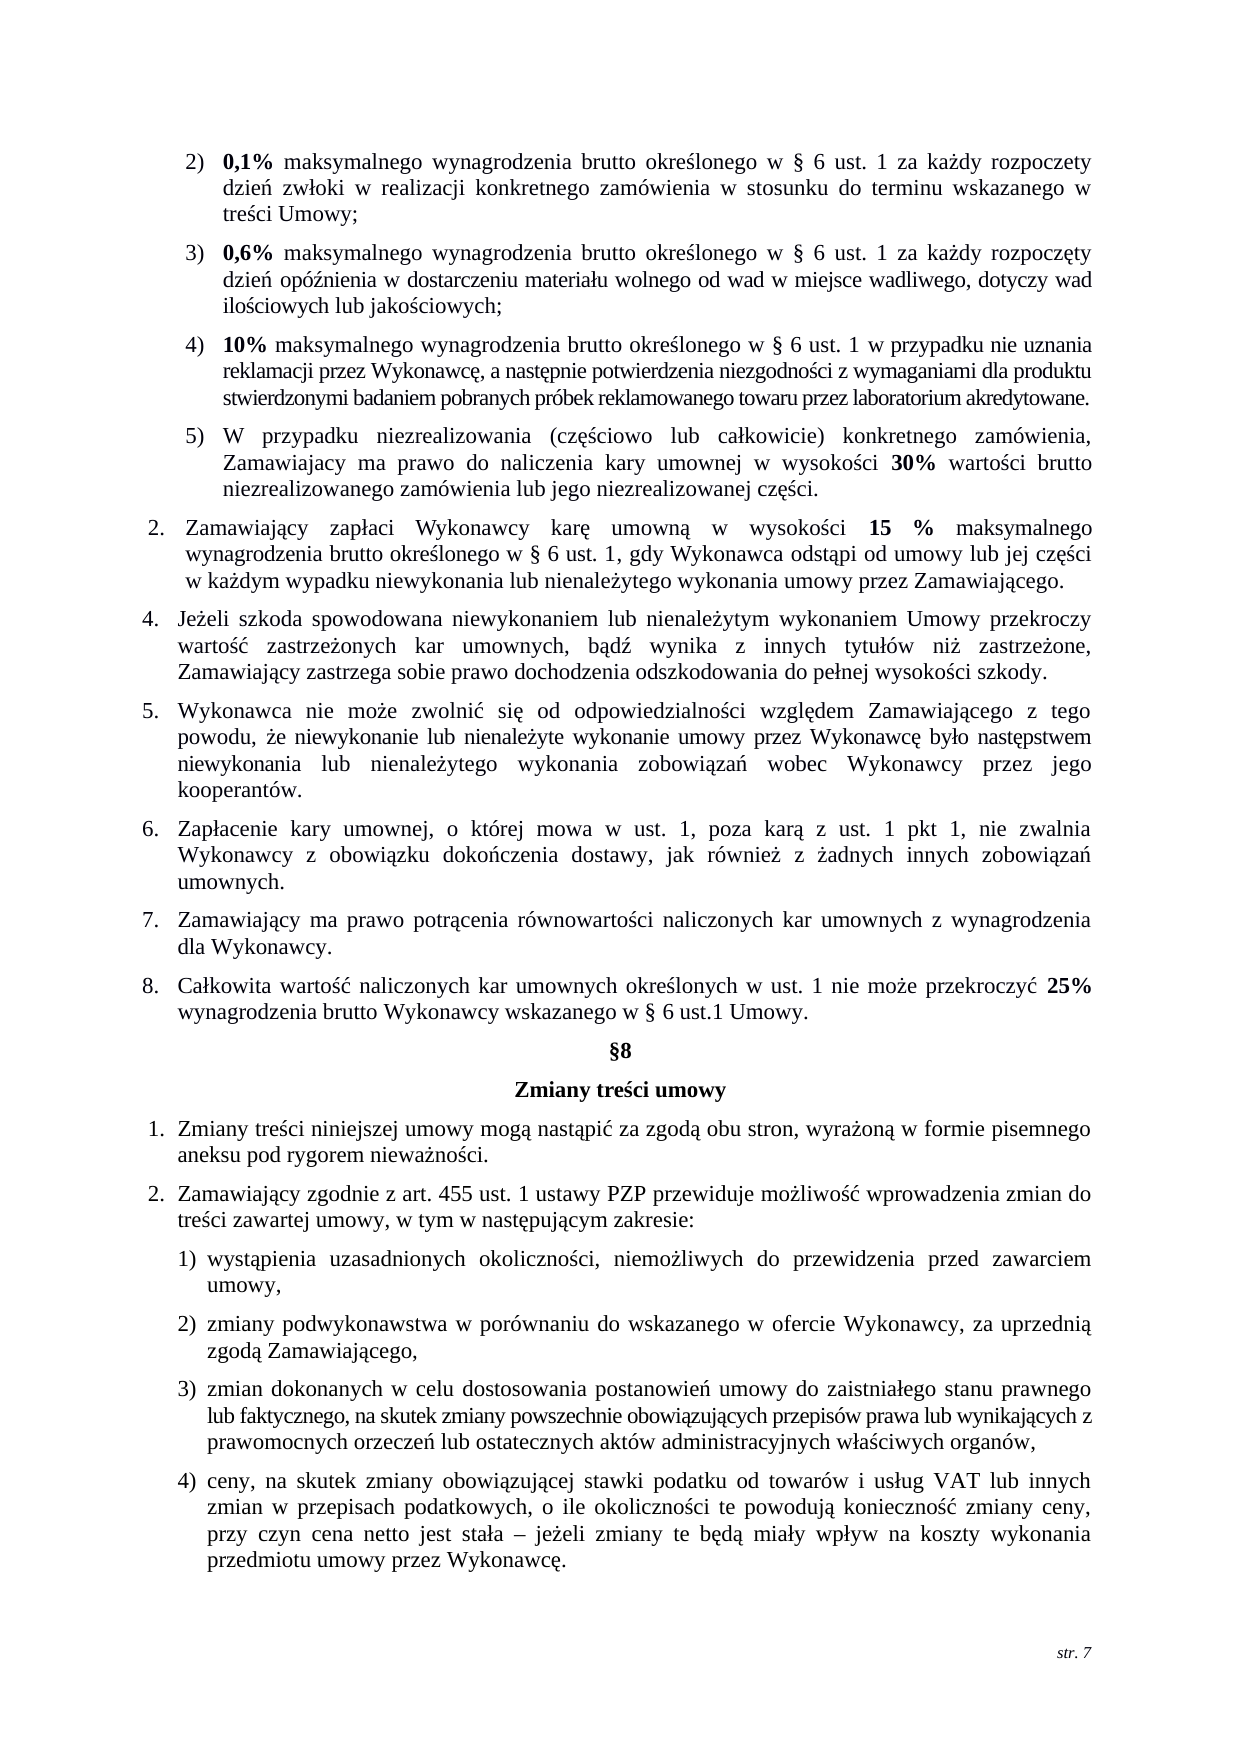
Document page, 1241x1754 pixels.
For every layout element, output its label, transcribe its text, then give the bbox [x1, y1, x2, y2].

list wystąpienia uzasadnionych okoliczności, niemożliwych do przewidzenia przed zawarciem umowy, [177, 1245, 1092, 1298]
list Zamawiający zapłaci Wykonawcy karę umowną w wysokości 15 % maksymalnego wynagrodzenia brutto określonego w § 6 ust. 1, gdy Wykonawca odstąpi od umowy lub jej części w każdym wypadku niewykonania lub nienależytego wykonania umowy przez Zamawiającego. [148, 514, 1092, 593]
list Całkowita wartość naliczonych kar umownych określonych w ust. 1 nie może przekroczyć 25% wynagrodzenia brutto Wykonawcy wskazanego w § 6 ust.1 Umowy. [142, 972, 1092, 1024]
list 0,6% maksymalnego wynagrodzenia brutto określonego w § 6 ust. 1 za każdy rozpoczęty dzień opóźnienia w dostarczeniu materiału wolnego od wad w miejsce wadliwego, dotyczy wad ilościowych lub jakościowych; [185, 239, 1092, 318]
list 0,1% maksymalnego wynagrodzenia brutto określonego w § 6 ust. 1 za każdy rozpoczety dzień zwłoki w realizacji konkretnego zamówienia w stosunku do terminu wskazanego w treści Umowy; [185, 148, 1092, 227]
list 10% maksymalnego wynagrodzenia brutto określonego w § 6 ust. 1 w przypadku nie uznania reklamacji przez Wykonawcę, a następnie potwierdzenia niezgodności z wymaganiami dla produktu stwierdzonymi badaniem pobranych próbek reklamowanego towaru przez laboratorium akredytowane. [185, 331, 1092, 410]
list Zamawiający ma prawo potrącenia równowartości naliczonych kar umownych z wynagrodzenia dla Wykonawcy. [142, 907, 1092, 959]
list Wykonawca nie może zwolnić się od odpowiedzialności względem Zamawiającego z tego powodu, że niewykonanie lub nienależyte wykonanie umowy przez Wykonawcę było następstwem niewykonania lub nienależytego wykonania zobowiązań wobec Wykonawcy przez jego kooperantów. [142, 697, 1092, 802]
list ceny, na skutek zmiany obowiązującej stawki podatku od towarów i usług VAT lub innych zmian w przepisach podatkowych, o ile okoliczności te powodują konieczność zmiany ceny, przy czyn cena netto jest stała – jeżeli zmiany te będą miały wpływ na koszty wykonania przedmiotu umowy przez Wykonawcę. [177, 1467, 1092, 1572]
list zmian dokonanych w celu dostosowania postanowień umowy do zaistniałego stanu prawnego lub faktycznego, na skutek zmiany powszechnie obowiązujących przepisów prawa lub wynikających z prawomocnych orzeczeń lub ostatecznych aktów administracyjnych właściwych organów, [177, 1376, 1092, 1454]
subtitle §8 [148, 1037, 1092, 1063]
list W przypadku niezrealizowania (częściowo lub całkowicie) konkretnego zamówienia, Zamawiajacy ma prawo do naliczenia kary umownej w wysokości 30% wartości brutto niezrealizowanego zamówienia lub jego niezrealizowanej części. [185, 422, 1092, 501]
list Zamawiający zgodnie z art. 455 ust. 1 ustawy PZP przewiduje możliwość wprowadzenia zmian do treści zawartej umowy, w tym w następującym zakresie: [148, 1180, 1092, 1233]
list Jeżeli szkoda spowodowana niewykonaniem lub nienależytym wykonaniem Umowy przekroczy wartość zastrzeżonych kar umownych, bądź wynika z innych tytułów niż zastrzeżone, Zamawiający zastrzega sobie prawo dochodzenia odszkodowania do pełnej wysokości szkody. [142, 606, 1092, 684]
list Zapłacenie kary umownej, o której mowa w ust. 1, poza karą z ust. 1 pkt 1, nie zwalnia Wykonawcy z obowiązku dokończenia dostawy, jak również z żadnych innych zobowiązań umownych. [142, 815, 1092, 894]
list zmiany podwykonawstwa w porównaniu do wskazanego w ofercie Wykonawcy, za uprzednią zgodą Zamawiającego, [177, 1310, 1092, 1363]
subtitle Zmiany treści umowy [148, 1076, 1092, 1102]
list Zmiany treści niniejszej umowy mogą nastąpić za zgodą obu stron, wyrażoną w formie pisemnego aneksu pod rygorem nieważności. [148, 1115, 1092, 1167]
